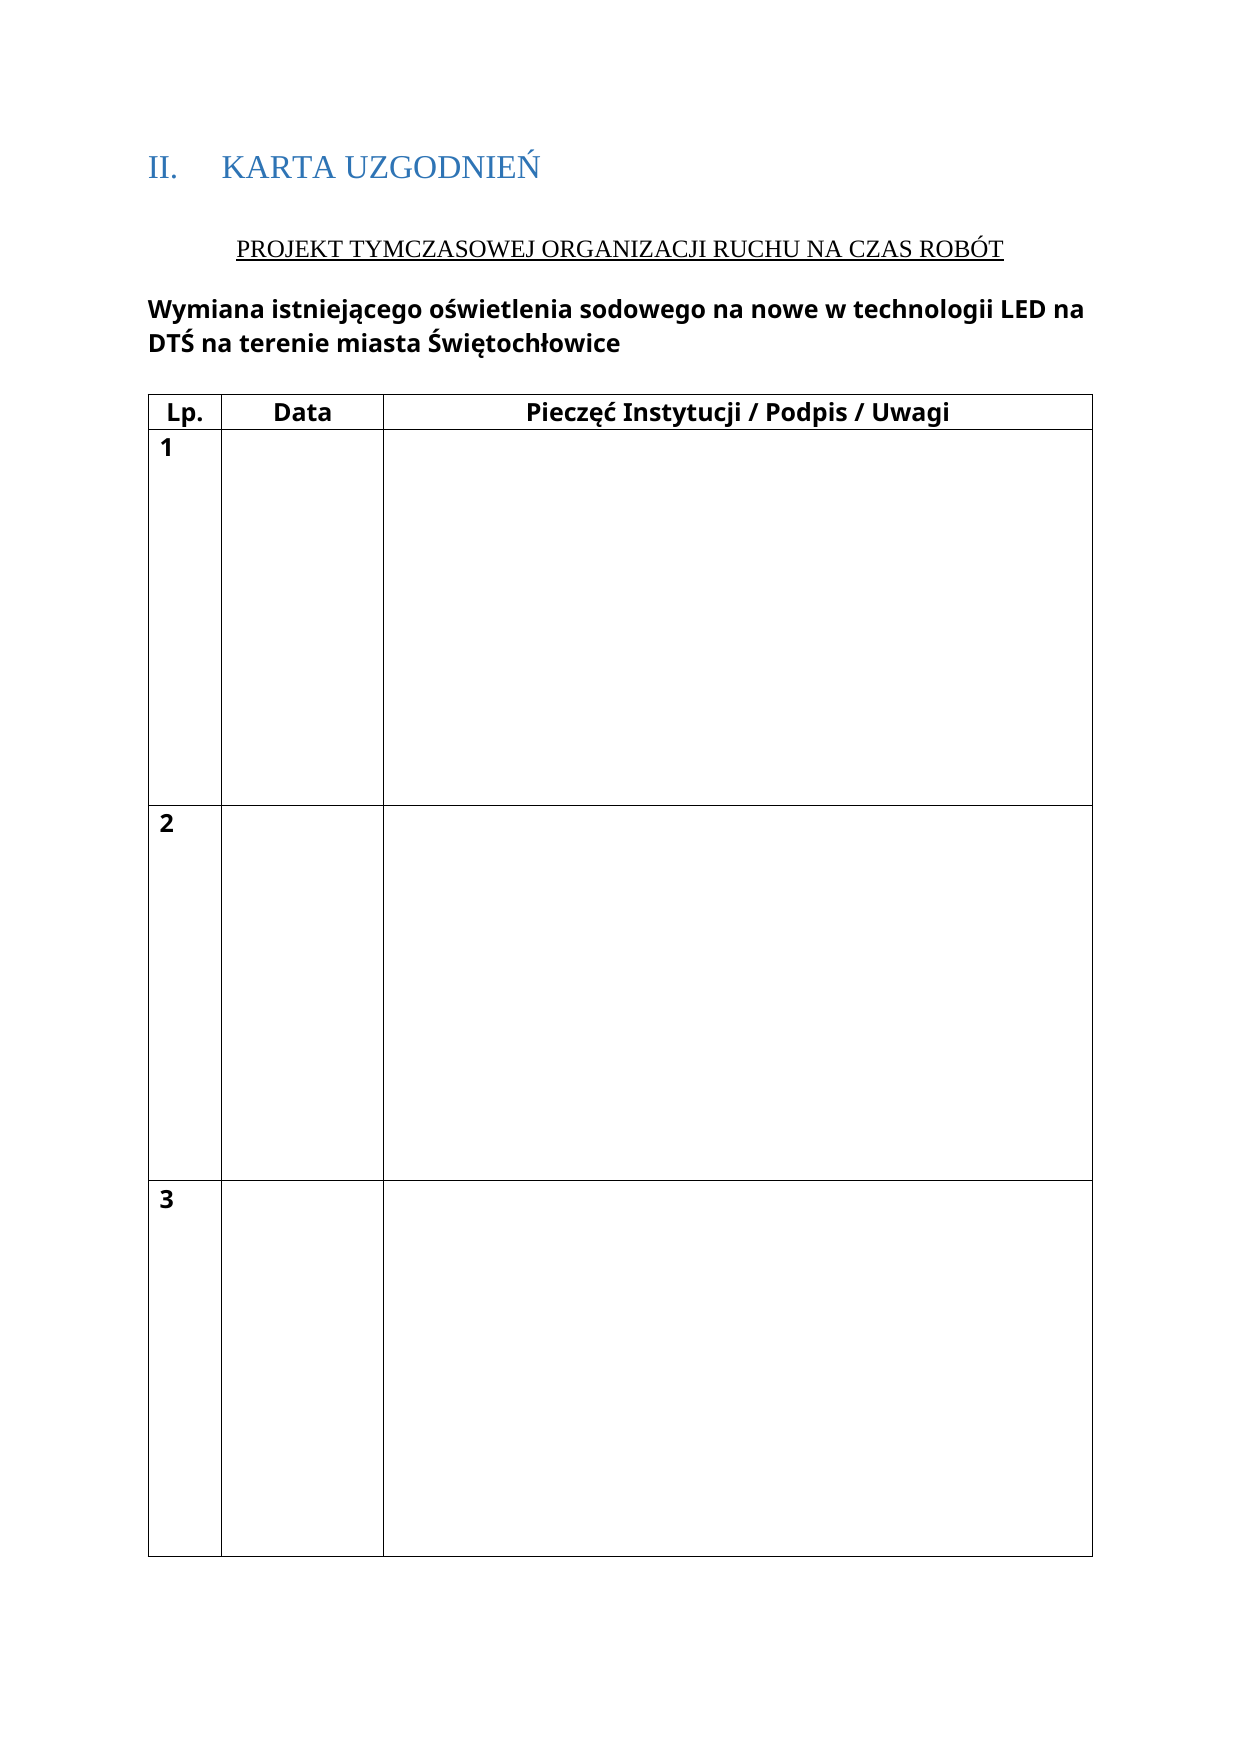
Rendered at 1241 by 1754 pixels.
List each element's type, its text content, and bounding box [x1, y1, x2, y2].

table_cell [222, 806, 383, 1180]
subtitle KARTA UZGODNIEŃ [148, 148, 1093, 186]
table_cell 1 [149, 430, 221, 804]
text PROJEKT TYMCZASOWEJ ORGANIZACJI RUCHU NA CZAS ROBÓT [148, 234, 1093, 263]
table_cell [384, 1181, 1092, 1556]
table_cell [222, 1181, 383, 1556]
table_cell [384, 806, 1092, 1180]
table_cell 3 [149, 1181, 221, 1556]
table_header Lp. [149, 395, 221, 429]
text Wymiana istniejącego oświetlenia sodowego na nowe w technologii LED na DTŚ na terenie miasta Świętochłowice [148, 292, 1093, 360]
table_header Data [222, 395, 383, 429]
table_cell 2 [149, 806, 221, 1180]
table_cell [384, 430, 1092, 804]
table_header Pieczęć Instytucji / Podpis / Uwagi [384, 395, 1092, 429]
table_cell [222, 430, 383, 804]
